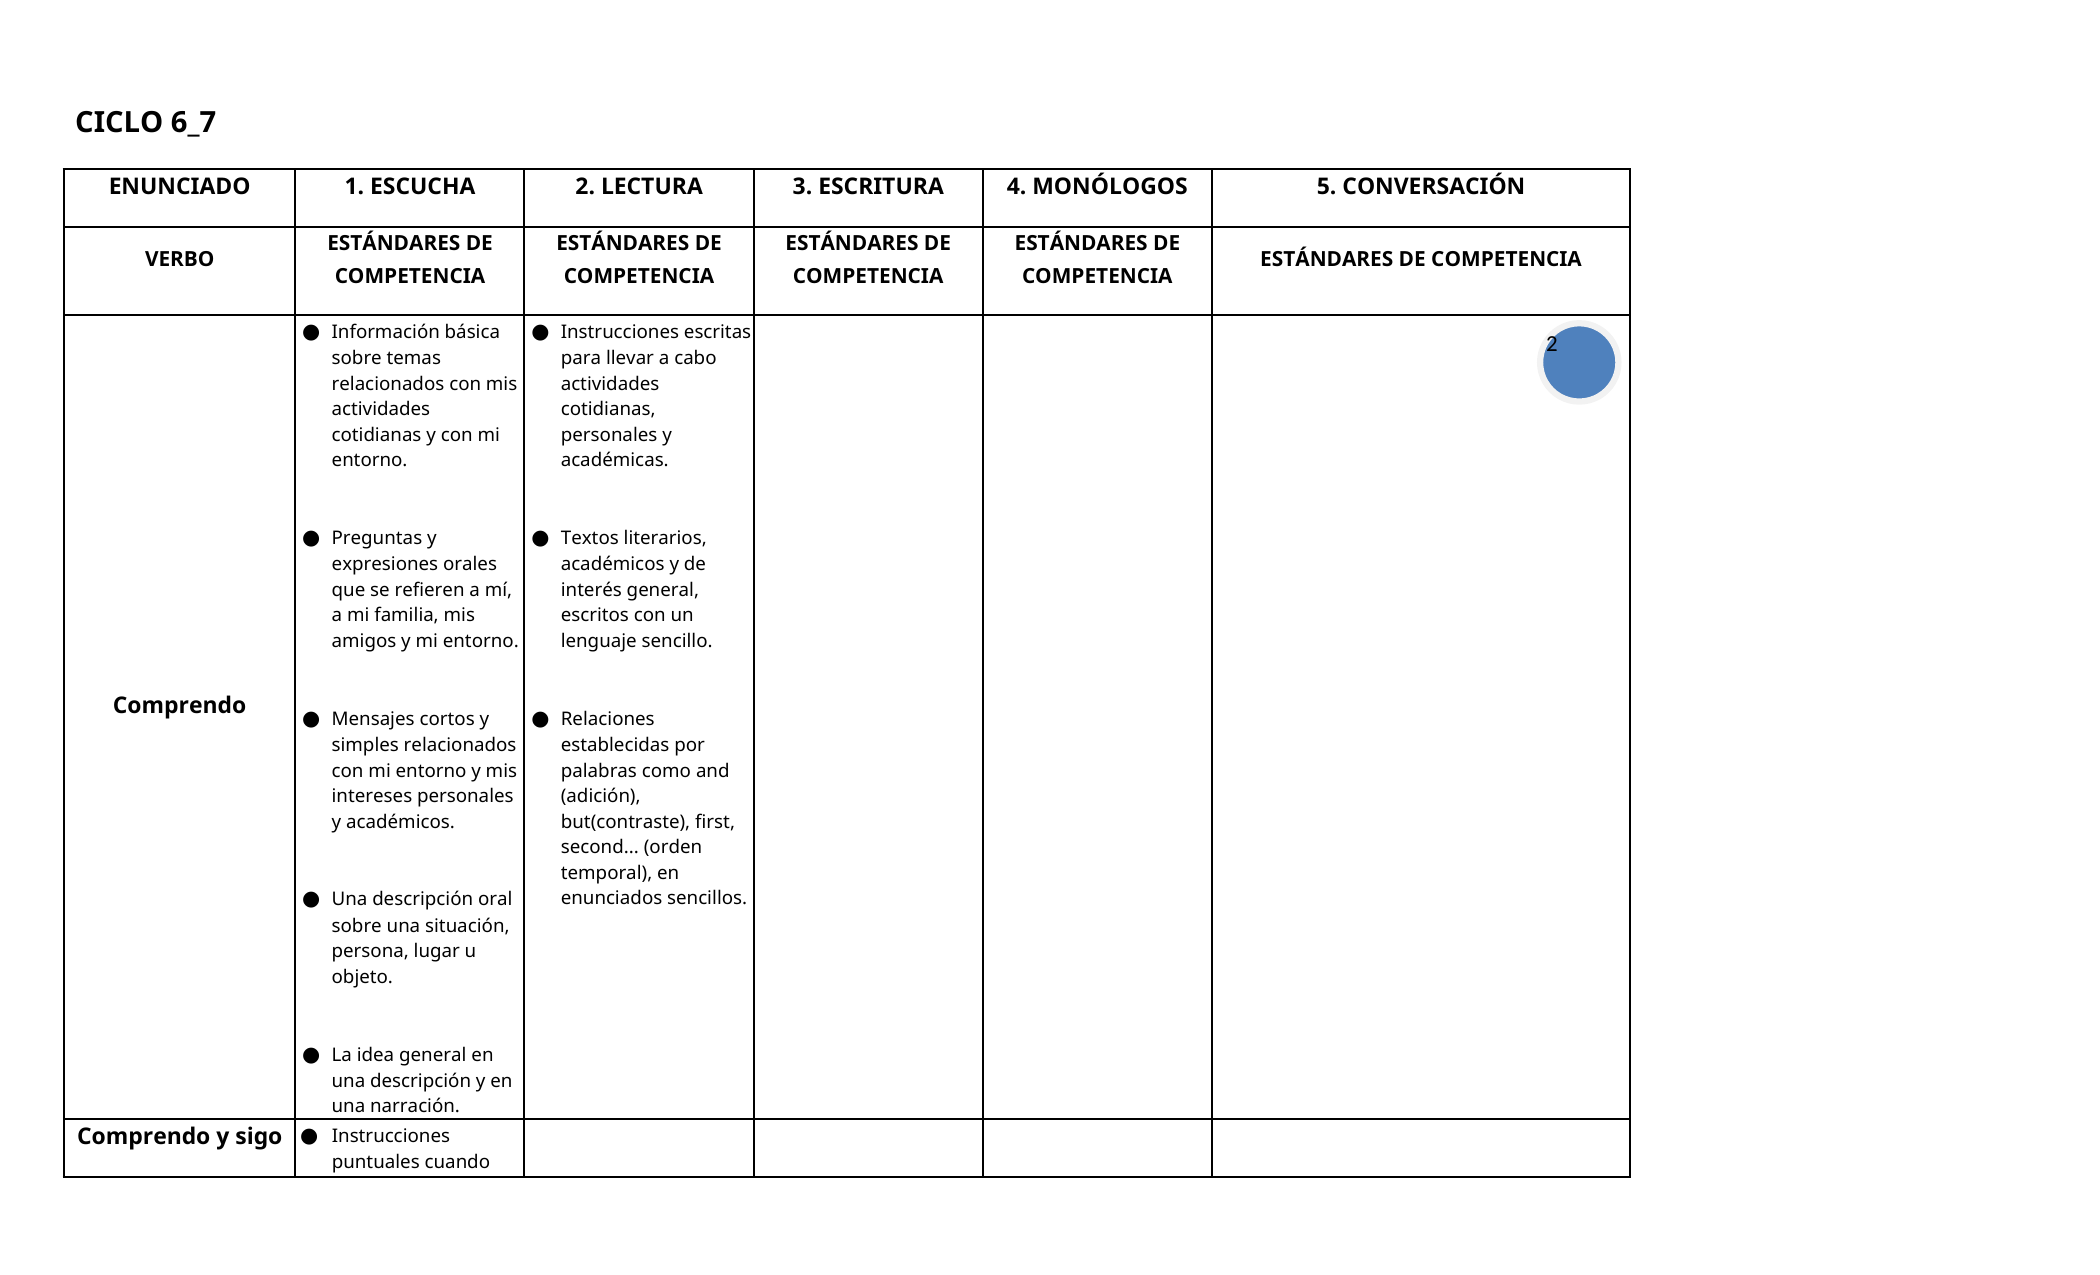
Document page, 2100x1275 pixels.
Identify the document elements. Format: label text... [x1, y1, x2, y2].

table_header 2. LECTURA [525, 170, 753, 226]
table_cell [984, 1120, 1211, 1176]
table_cell ESTÁNDARES DE COMPETENCIA [984, 228, 1211, 314]
table_header ENUNCIADO [65, 170, 294, 226]
table_header 1. ESCUCHA [296, 170, 523, 226]
table_cell Comprendo y sigo [65, 1120, 294, 1176]
table_cell [1213, 1120, 1629, 1176]
table_cell [525, 1120, 753, 1176]
table_cell [755, 1120, 982, 1176]
table_cell [755, 316, 982, 1118]
text CICLO 6_7 [75, 102, 2025, 141]
table_cell ESTÁNDARES DE COMPETENCIA [525, 228, 753, 314]
table_cell Información básica sobre temas relacionados con mis actividades cotidianas y con mi entorno. Preguntas y expresiones orales que se refieren a mí, a mi familia, mis amigos y mi entorno. Mensajes cortos y simples relacionados con mi entorno y mis intereses personales y académicos. Una descripción oral sobre una situación, persona, lugar u objeto. La idea general en una descripción y en una narración. [296, 316, 523, 1118]
table_cell [1213, 316, 1629, 1118]
table_cell Instrucciones escritas para llevar a cabo actividades cotidianas, personales y académicas. Textos literarios, académicos y de interés general, escritos con un lenguaje sencillo. Relaciones establecidas por palabras como and (adición), but(contraste), first, second... (orden temporal), en enunciados sencillos. [525, 316, 753, 1118]
table_cell ESTÁNDARES DE COMPETENCIA [296, 228, 523, 314]
table_cell [984, 316, 1211, 1118]
table_cell Comprendo [65, 316, 294, 1118]
table_header 3. ESCRITURA [755, 170, 982, 226]
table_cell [296, 1120, 523, 1176]
table_header 4. MONÓLOGOS [984, 170, 1211, 226]
table_cell VERBO [65, 228, 294, 314]
table_cell ESTÁNDARES DE COMPETENCIA [755, 228, 982, 314]
table_cell ESTÁNDARES DE COMPETENCIA [1213, 228, 1629, 314]
table_header 5. CONVERSACIÓN [1213, 170, 1629, 226]
